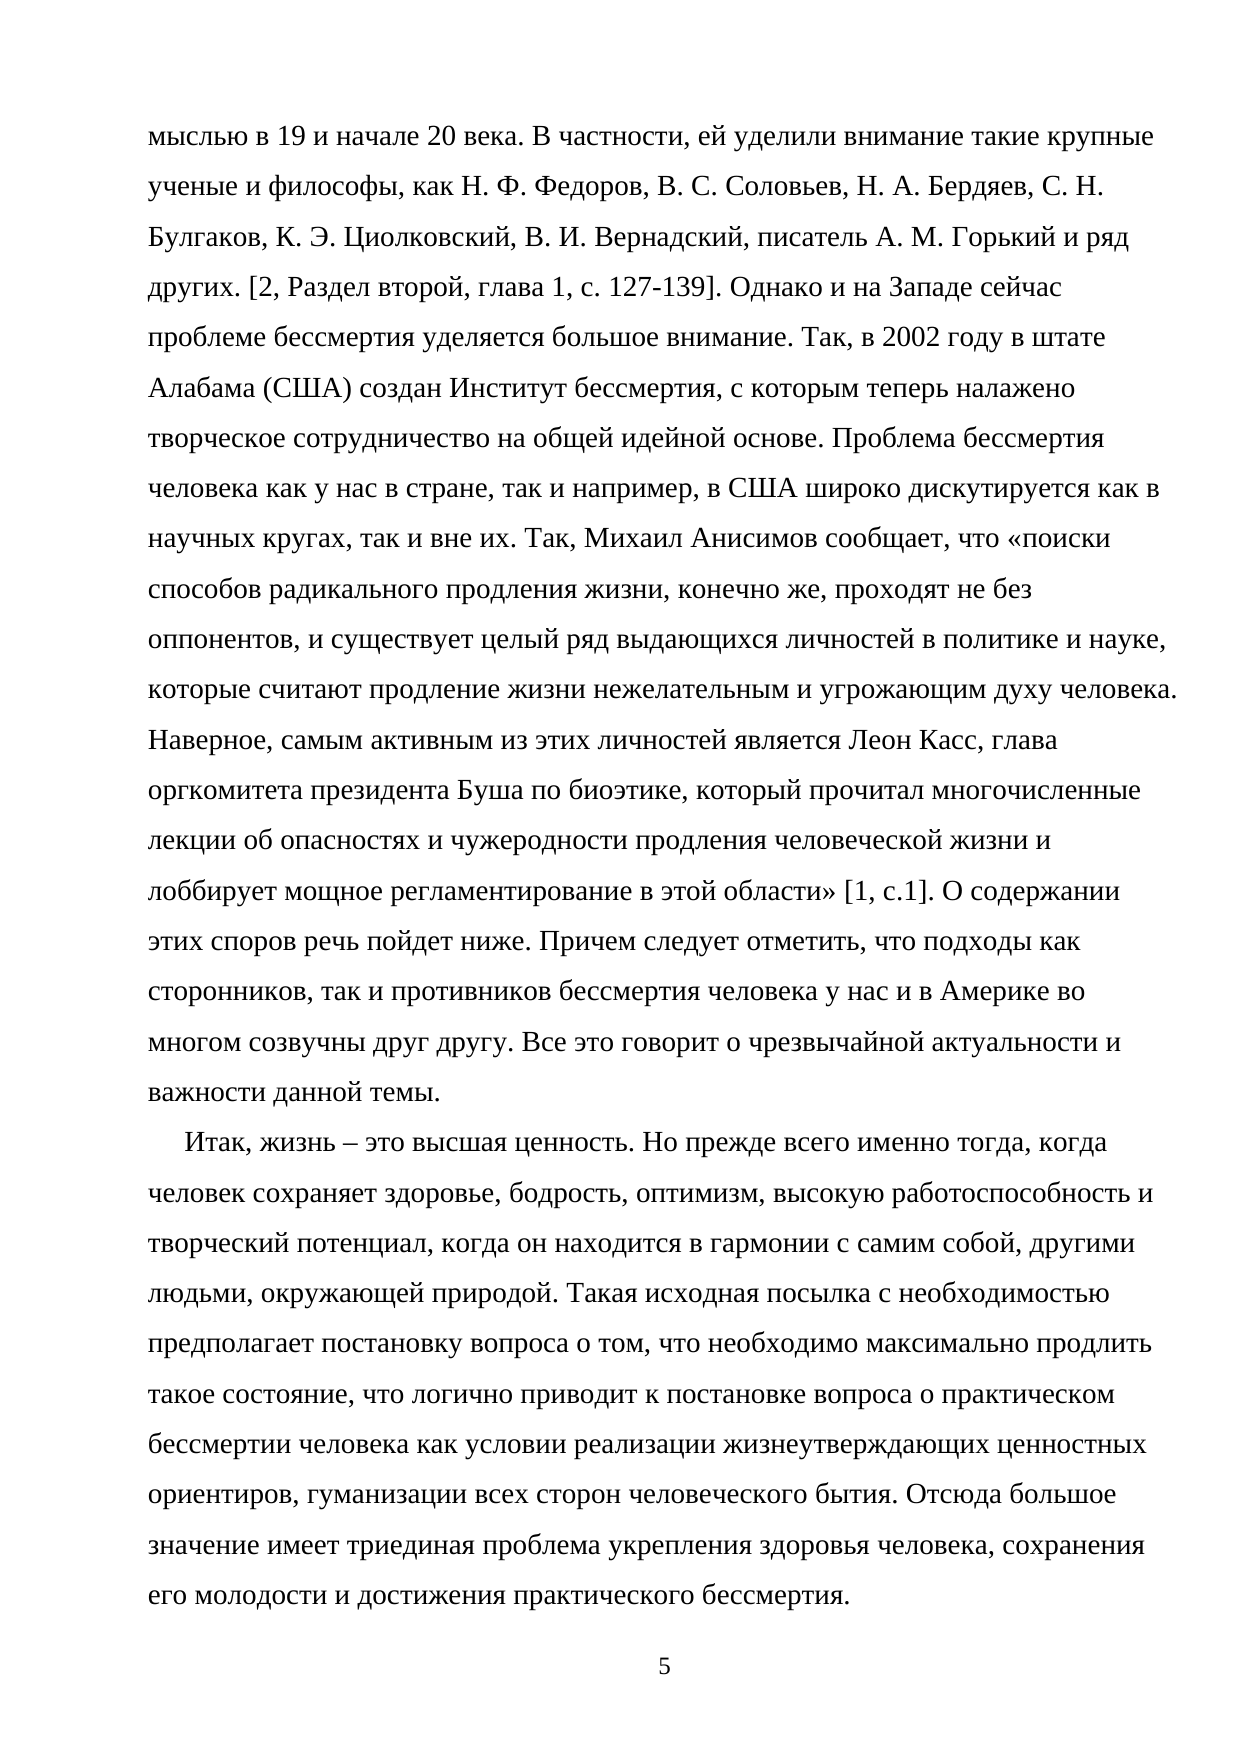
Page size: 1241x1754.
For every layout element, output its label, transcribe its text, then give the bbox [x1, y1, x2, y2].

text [148, 118, 1181, 1108]
text Итак, жизнь – это высшая ценность. Но прежде всего именно тогда, когда человек сохраняет здоровье, бодрость, оптимизм, высокую работоспособность и творческий потенциал, когда он находится в гармонии с самим собой, другими людьми, окружающей природой. Такая исходная посылка с необходимостью предполагает постановку вопроса о том, что необходимо максимально продлить такое состояние, что логично приводит к постановке вопроса о практическом бессмертии человека как условии реализации жизнеутверждающих ценностных ориентиров, гуманизации всех сторон человеческого бытия. Отсюда большое значение имеет триединая проблема укрепления здоровья человека, сохранения его молодости и достижения практического бессмертия. [148, 1124, 1181, 1611]
